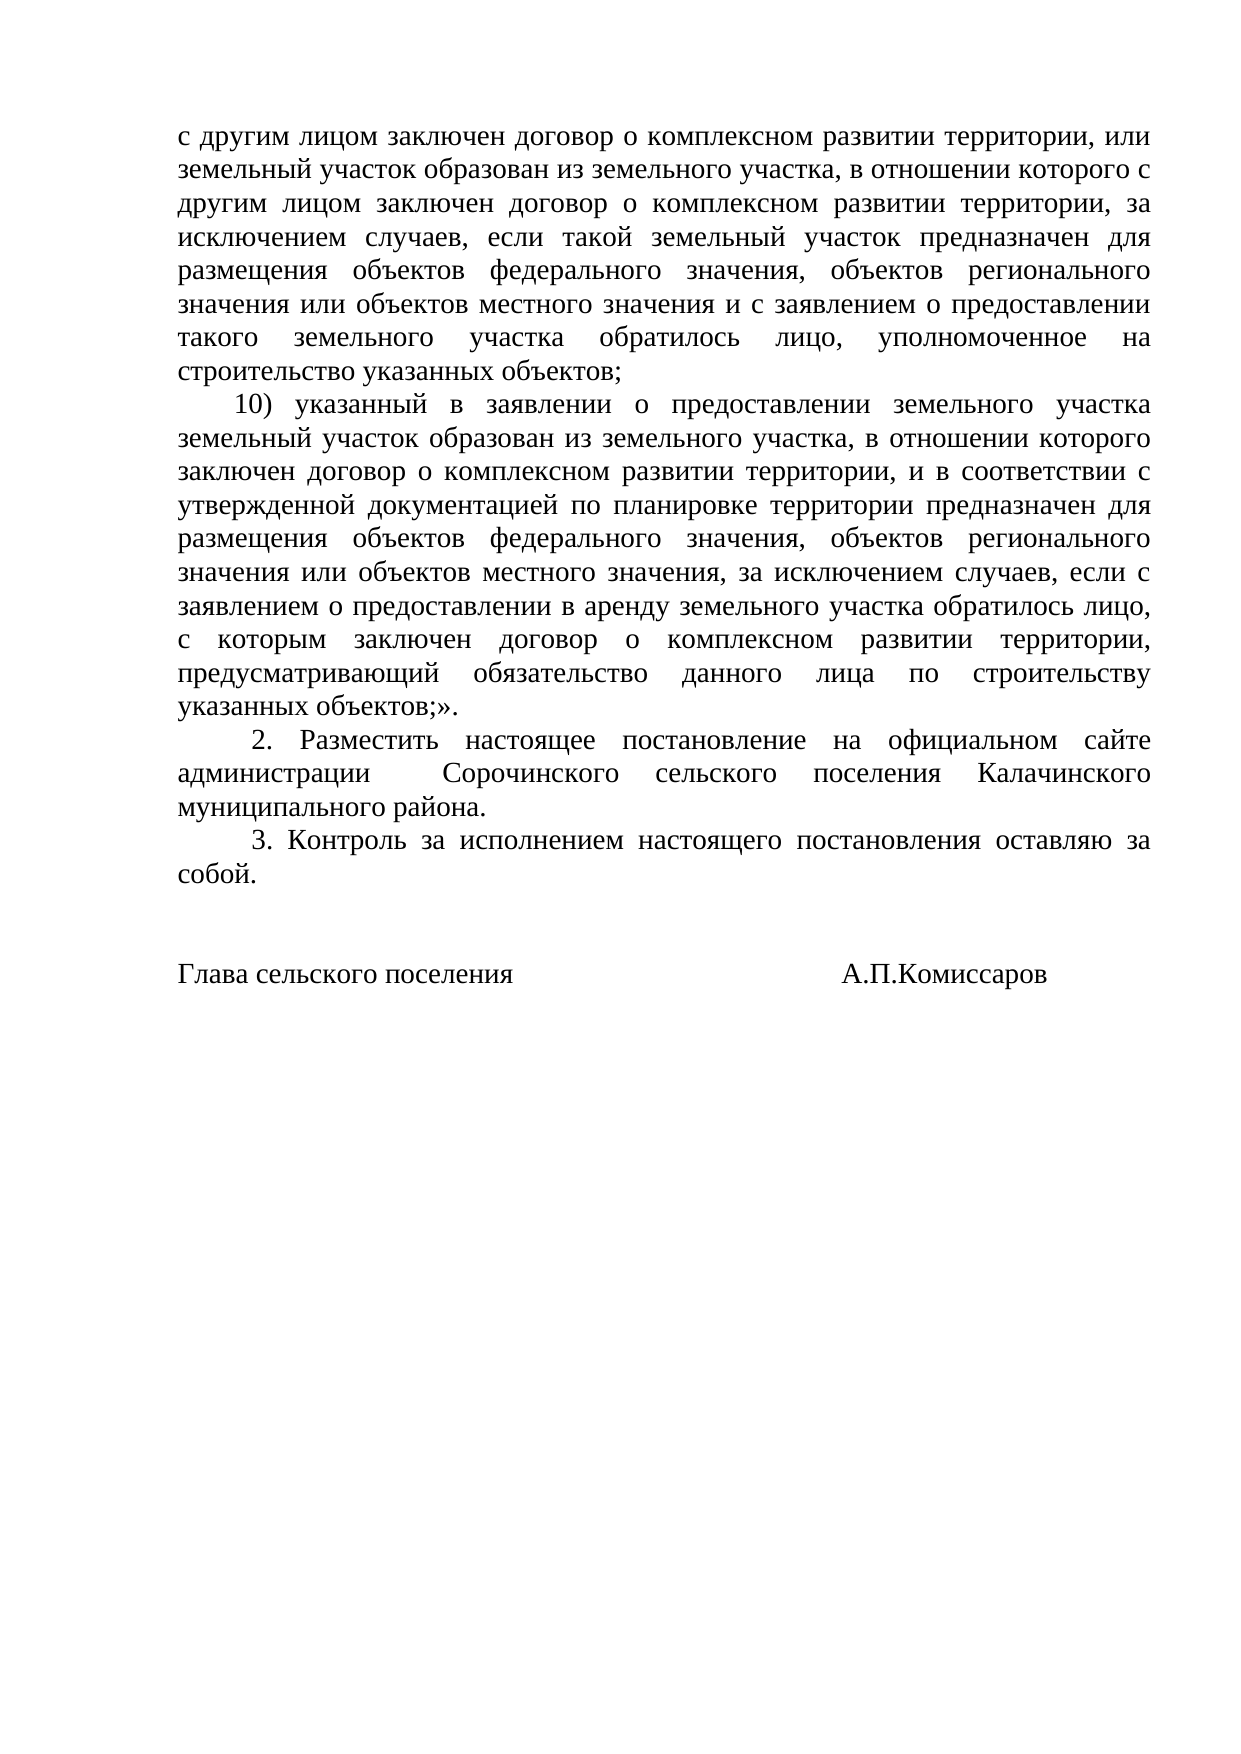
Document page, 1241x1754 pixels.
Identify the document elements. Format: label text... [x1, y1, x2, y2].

text Глава сельского поселения А.П.Комиссаров [177, 957, 1152, 990]
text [177, 118, 1152, 386]
text 10) указанный в заявлении о предоставлении земельного участка земельный участок образован из земельного участка, в отношении которого заключен договор о комплексном развитии территории, и в соответствии с утвержденной документацией по планировке территории предназначен для размещения объектов федерального значения, объектов регионального значения или объектов местного значения, за исключением случаев, если с заявлением о предоставлении в аренду земельного участка обратилось лицо, с которым заключен договор о комплексном развитии территории, предусматривающий обязательство данного лица по строительству указанных объектов;». [177, 386, 1152, 722]
text 2. Разместить настоящее постановление на официальном сайте администрации Сорочинского сельского поселения Калачинского муниципального района. [177, 722, 1152, 822]
text 3. Контроль за исполнением настоящего постановления оставляю за собой. [177, 822, 1152, 889]
